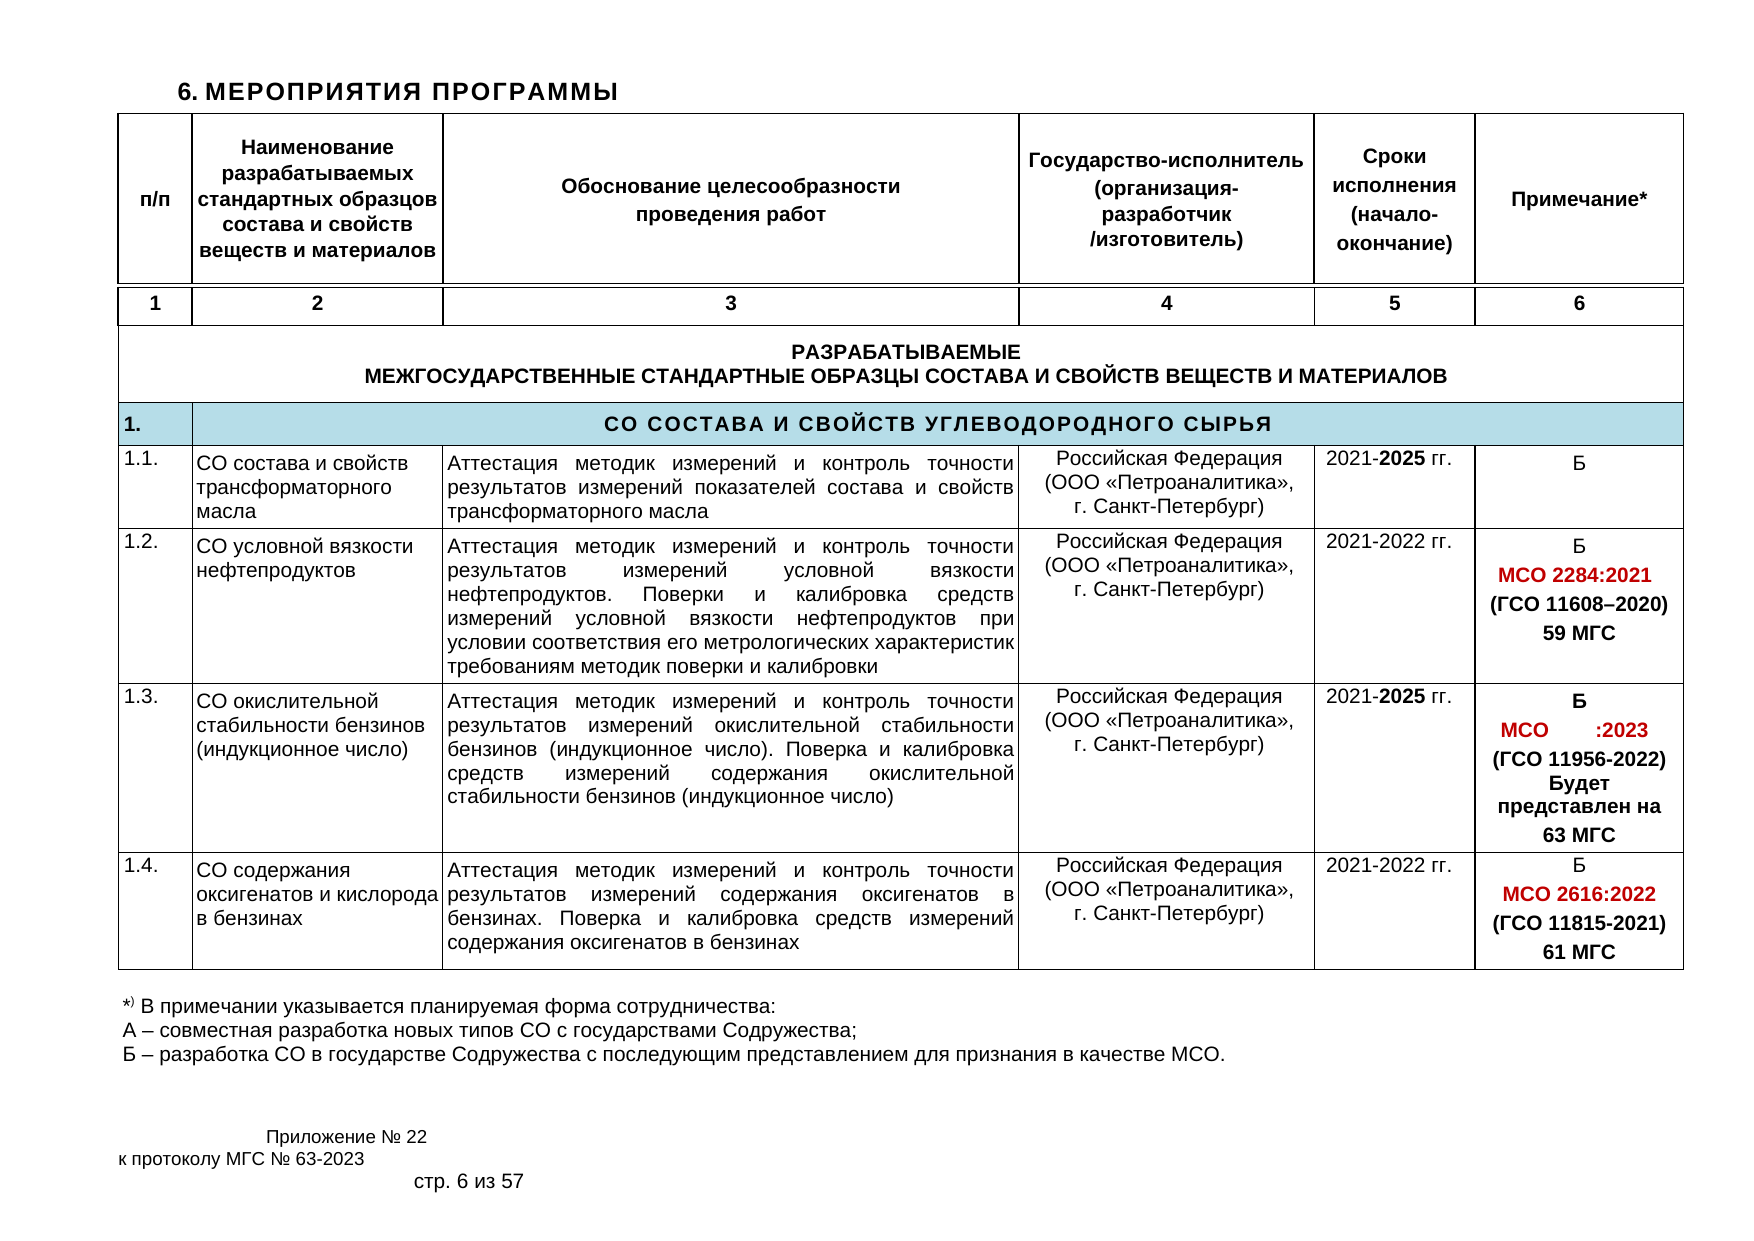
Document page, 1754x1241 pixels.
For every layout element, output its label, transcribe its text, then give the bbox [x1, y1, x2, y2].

table_cell 2021-2025 гг. [1315, 684, 1474, 852]
table_header 3 [444, 288, 1018, 324]
table_cell Аттестация методик измерений и контроль точности результатов измерений содержания оксигенатов в бензинах. Поверка и калибровка средств измерений содержания оксигенатов в бензинах [443, 853, 1018, 969]
text 6. МЕРОПРИЯТИЯ ПРОГРАММЫ [118, 77, 1636, 106]
table_header 6 [1476, 288, 1683, 324]
table_cell [119, 853, 192, 969]
table_cell Российская Федерация (ООО «Петроаналитика», г. Санкт-Петербург) [1019, 853, 1314, 969]
table_cell 2021-2022 гг. [1315, 853, 1474, 969]
table_cell СО содержания оксигенатов и кислорода в бензинах [193, 853, 442, 969]
table_cell *) В примечании указывается планируемая форма сотрудничества: А – совместная разработка новых типов СО с государствами Содружества; Б – разработка СО в государстве Содружества с последующим представлением для признания в качестве МСО. [118, 970, 1683, 1066]
table_header 2 [193, 288, 442, 324]
table_cell СО состава и свойств углеводородного сырья [193, 403, 1683, 445]
table_header п/п [119, 114, 191, 283]
table_header Наименование разрабатываемых стандартных образцов состава и свойств веществ и материалов [193, 114, 442, 283]
table_cell [119, 529, 192, 682]
table_cell РАЗРАБАТЫВАЕМЫЕ МЕЖГОСУДАРСТВЕННЫЕ СТАНДАРТНЫЕ ОБРАЗЦЫ СОСТАВА И СВОЙСТВ ВЕЩЕСТВ И МАТЕРИАЛОВ [119, 326, 1683, 402]
table_cell СО окислительной стабильности бензинов (индукционное число) [193, 684, 442, 852]
table_cell 2021-2022 гг. [1315, 529, 1474, 682]
table_cell Б [1476, 446, 1683, 528]
table_cell Аттестация методик измерений и контроль точности результатов измерений окислительной стабильности бензинов (индукционное число). Поверка и калибровка средств измерений содержания окислительной стабильности бензинов (индукционное число) [443, 684, 1018, 852]
table_cell [119, 403, 192, 445]
table_header Примечание* [1476, 114, 1683, 283]
table_header 5 [1315, 288, 1474, 324]
table_cell Российская Федерация (ООО «Петроаналитика», г. Санкт-Петербург) [1019, 446, 1314, 528]
table_cell СО состава и свойств трансформаторного масла [193, 446, 442, 528]
table_cell Аттестация методик измерений и контроль точности результатов измерений показателей состава и свойств трансформаторного масла [443, 446, 1018, 528]
table_header Государство-исполнитель (организация-разработчик /изготовитель) [1020, 114, 1313, 283]
table_cell Российская Федерация (ООО «Петроаналитика», г. Санкт-Петербург) [1019, 529, 1314, 682]
table_header 1 [119, 288, 191, 324]
table_cell Б МСО :2023 (ГСО 11956-2022) Будет представлен на 63 МГС [1476, 684, 1683, 852]
table_cell Аттестация методик измерений и контроль точности результатов измерений условной вязкости нефтепродуктов. Поверки и калибровка средств измерений условной вязкости нефтепродуктов при условии соответствия его метрологических характеристик требованиям методик поверки и калибровки [443, 529, 1018, 682]
table_cell Б МСО 2284:2021 (ГСО 11608–2020) 59 МГС [1476, 529, 1683, 682]
table_cell [119, 684, 192, 852]
table_cell СО условной вязкости нефтепродуктов [193, 529, 442, 682]
table_header 4 [1020, 288, 1314, 324]
table_header Сроки исполнения (начало- окончание) [1315, 114, 1474, 283]
table_cell Российская Федерация (ООО «Петроаналитика», г. Санкт-Петербург) [1019, 684, 1314, 852]
table_cell 2021-2025 гг. [1315, 446, 1474, 528]
table_header Обоснование целесообразности проведения работ [444, 114, 1018, 283]
table_cell [119, 446, 192, 528]
table_cell Б МСО 2616:2022 (ГСО 11815-2021) 61 МГС [1476, 853, 1683, 969]
